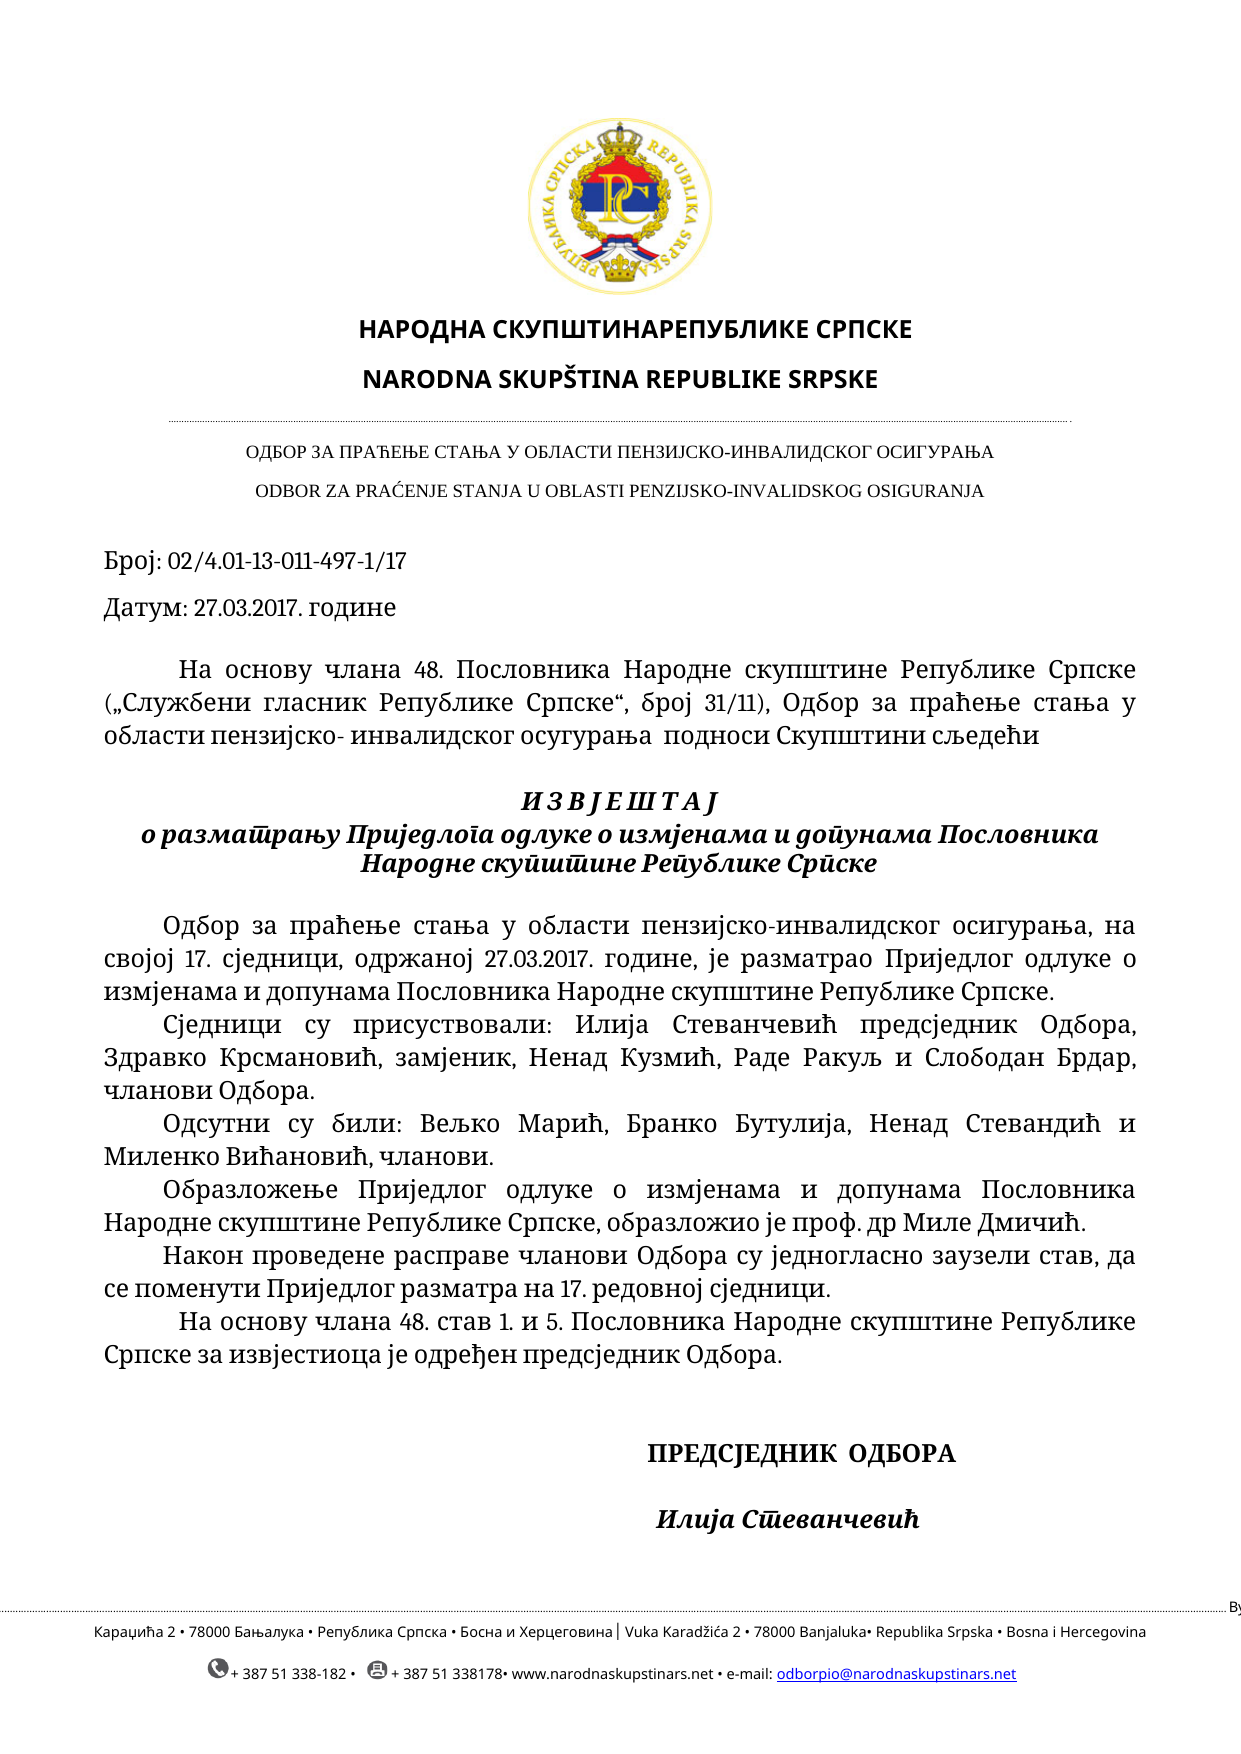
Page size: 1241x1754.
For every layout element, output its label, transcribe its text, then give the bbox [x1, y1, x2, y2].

text Одсутни су били: Вељко Марић, Бранко Бутулија, Ненад Стевандић и Миленко Вићановић, чланови. [103, 1110, 1137, 1172]
text Народне скупштине Републике Српске [103, 850, 1137, 879]
text Одбор за праћење стања у области пензијско-инвалидског осигурања, на својој 17. сједници, одржаној 27.03.2017. године, је разматрао Приједлог одлуке о измјенама и допунама Пословника Народне скупштине Републике Српске. [103, 912, 1137, 1007]
text ПРЕДСЈЕДНИК ОДБОРА [546, 1440, 1137, 1469]
text Датум: 27.03.2017. године [103, 594, 1137, 623]
text На основу члана 48. став 1. и 5. Пословника Народне скупштине Републике Српске за извјестиоца је одређен предсједник Одбора. [103, 1308, 1137, 1370]
text На основу члана 48. Пословника Народне скупштине Републике Српске („Службени гласник Републике Српске“, број 31/11), Одбор за праћење стања у области пензијско- инвалидског осугурања подноси Скупштини сљедећи [103, 656, 1137, 751]
text о разматрању Приједлога одлуке о измјенама и допунама Пословника [103, 821, 1137, 850]
text Образложење Приједлог одлуке о измјенама и допунама Пословника Народне скупштине Републике Српске, образложио је проф. др Миле Дмичић. [103, 1176, 1137, 1238]
text Сједници су присуствовали: Илија Стеванчевић предсједник Одбора, Здравко Крсмановић, замјеник, Ненад Кузмић, Раде Ракуљ и Слободан Брдар, чланови Одбора. [103, 1011, 1137, 1106]
text И З В Ј Е Ш Т А Ј [103, 788, 1137, 817]
text Након проведене расправе чланови Одбора су једногласно заузели став, да се поменути Приједлог разматра на 17. редовној сједници. [103, 1242, 1137, 1304]
text Илија Стеванчевић [103, 1506, 1137, 1535]
text Број: 02/4.01-13-011-497-1/17 [103, 547, 1137, 575]
